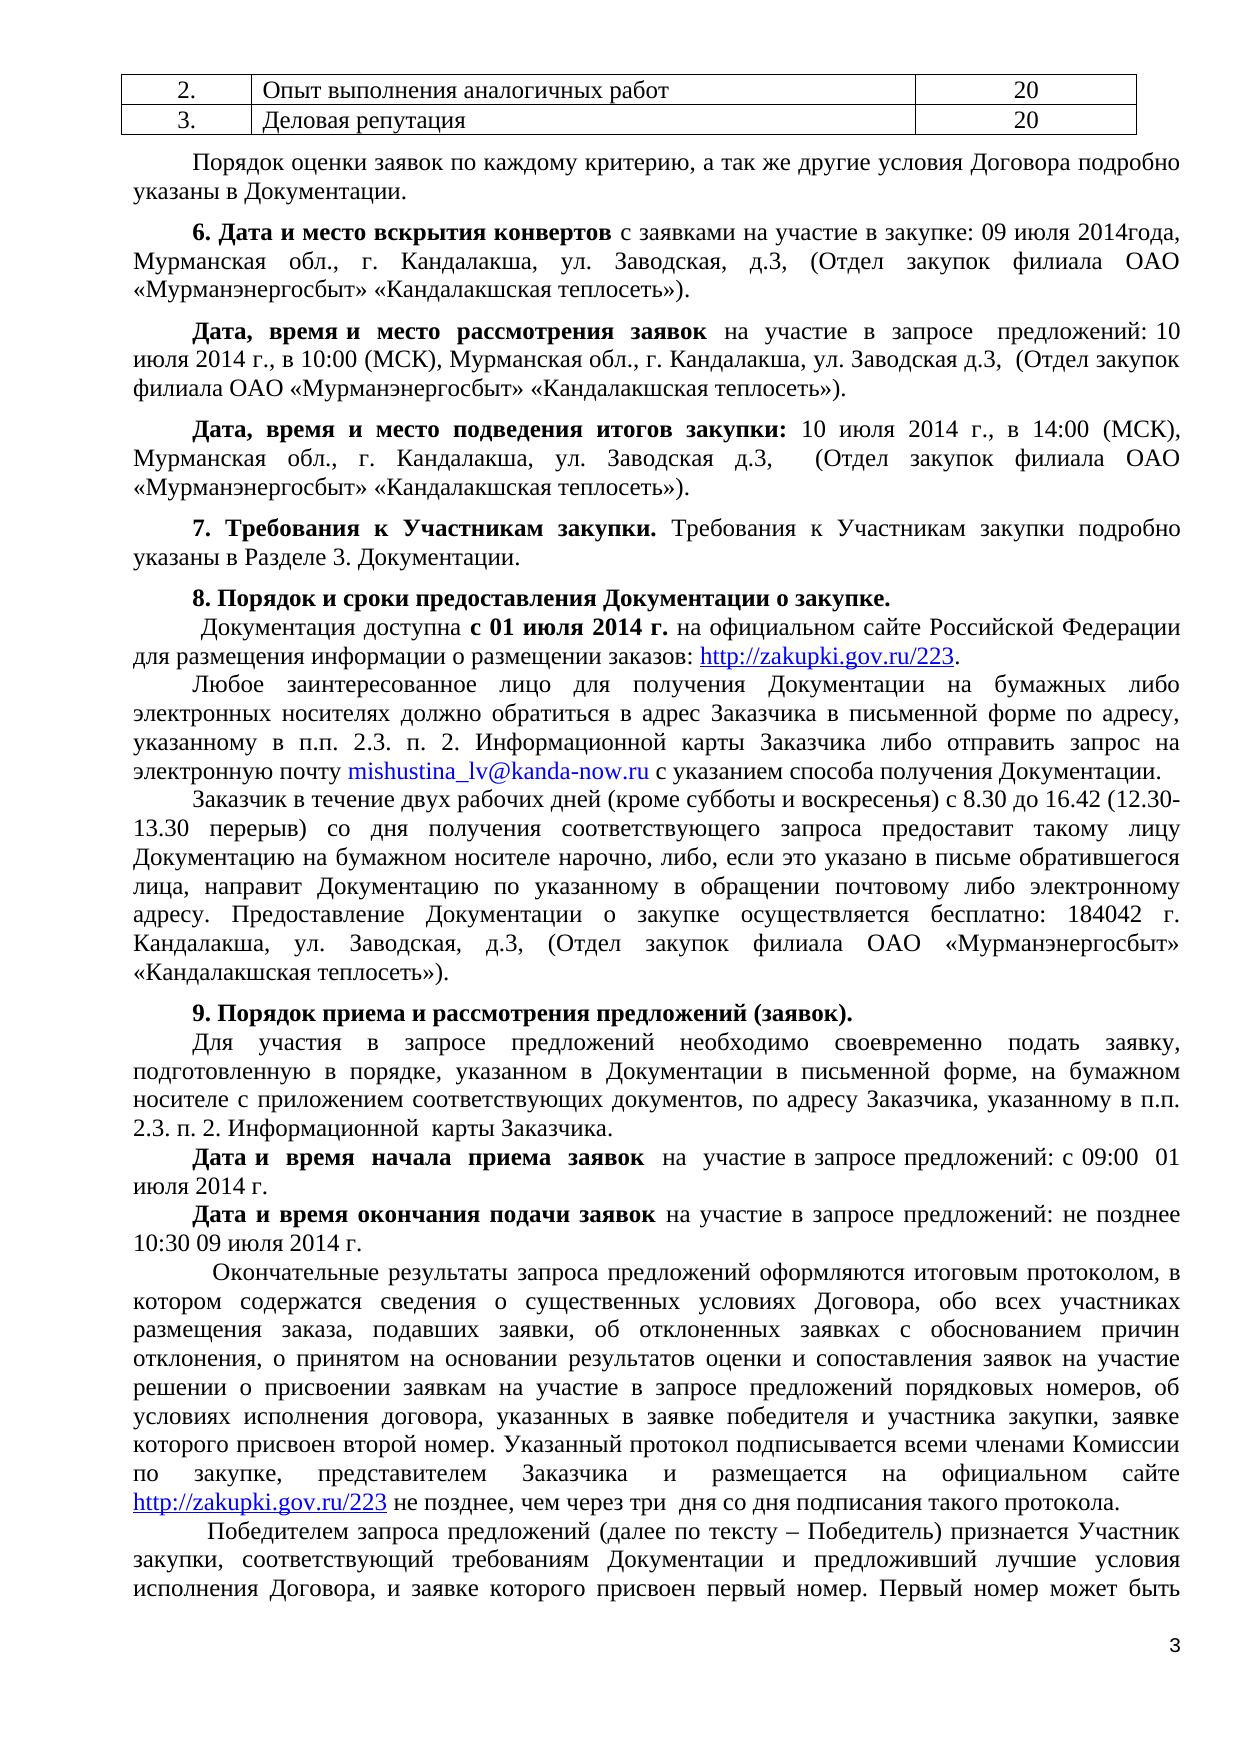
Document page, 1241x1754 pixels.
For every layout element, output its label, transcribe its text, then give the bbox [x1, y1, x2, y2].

table_cell 20 [916, 105, 1136, 133]
table_cell Деловая репутация [252, 105, 915, 133]
text 9. Порядок приема и рассмотрения предложений (заявок). [133, 998, 1181, 1027]
text 6. Дата и место вскрытия конвертов с заявками на участие в закупке: 09 июля 2014года, Мурманская обл., г. Кандалакша, ул. Заводская, д.3, (Отдел закупок филиала ОАО «Мурманэнергосбыт» «Кандалакшская теплосеть»). [133, 217, 1181, 303]
table_cell 2. [122, 75, 251, 104]
table_cell Опыт выполнения аналогичных работ [252, 75, 915, 104]
table_cell 3. [122, 105, 251, 133]
text Дата и время окончания подачи заявок на участие в запросе предложений: не позднее 10:30 09 июля 2014 г. [133, 1199, 1181, 1257]
table_cell 20 [916, 75, 1136, 104]
text Заказчик в течение двух рабочих дней (кроме субботы и воскресенья) с 8.30 до 16.42 (12.30-13.30 перерыв) со дня получения соответствующего запроса предоставит такому лицу Документацию на бумажном носителе нарочно, либо, если это указано в письме обратившегося лица, направит Документацию по указанному в обращении почтовому либо электронному адресу. Предоставление Документации о закупке осуществляется бесплатно: 184042 г. Кандалакша, ул. Заводская, д.3, (Отдел закупок филиала ОАО «Мурманэнергосбыт» «Кандалакшская теплосеть»). [133, 784, 1181, 986]
text 7. Требования к Участникам закупки. Требования к Участникам закупки подробно указаны в Разделе 3. Документации. [133, 513, 1181, 571]
text Порядок оценки заявок по каждому критерию, а так же другие условия Договора подробно указаны в Документации. [133, 147, 1181, 204]
text Любое заинтересованное лицо для получения Документации на бумажных либо электронных носителях должно обратиться в адрес Заказчика в письменной форме по адресу, указанному в п.п. 2.3. п. 2. Информационной карты Заказчика либо отправить запрос на электронную почту mishustina_lv@kanda-now.ru с указанием способа получения Документации. [133, 669, 1181, 784]
text Дата и время начала приема заявок на участие в запросе предложений: с 09:00 01 июля 2014 г. [133, 1142, 1181, 1199]
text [133, 1516, 1181, 1602]
text Для участия в запросе предложений необходимо своевременно подать заявку, подготовленную в порядке, указанном в Документации в письменной форме, на бумажном носителе с приложением соответствующих документов, по адресу Заказчика, указанному в п.п. 2.3. п. 2. Информационной карты Заказчика. [133, 1027, 1181, 1142]
text Дата, время и место подведения итогов закупки: 10 июля 2014 г., в 14:00 (МСК), Мурманская обл., г. Кандалакша, ул. Заводская д.3, (Отдел закупок филиала ОАО «Мурманэнергосбыт» «Кандалакшская теплосеть»). [133, 414, 1181, 501]
text Дата, время и место рассмотрения заявок на участие в запросе предложений: 10 июля 2014 г., в 10:00 (МСК), Мурманская обл., г. Кандалакша, ул. Заводская д.3, (Отдел закупок филиала ОАО «Мурманэнергосбыт» «Кандалакшская теплосеть»). [133, 316, 1181, 402]
text 8. Порядок и сроки предоставления Документации о закупке. [133, 583, 1181, 612]
text Документация доступна с 01 июля 2014 г. на официальном сайте Российской Федерации для размещения информации о размещении заказов: http://zakupki.gov.ru/223. [133, 612, 1181, 669]
text Окончательные результаты запроса предложений оформляются итоговым протоколом, в котором содержатся сведения о существенных условиях Договора, обо всех участниках размещения заказа, подавших заявки, об отклоненных заявках с обоснованием причин отклонения, о принятом на основании результатов оценки и сопоставления заявок на участие решении о присвоении заявкам на участие в запросе предложений порядковых номеров, об условиях исполнения договора, указанных в заявке победителя и участника закупки, заявке которого присвоен второй номер. Указанный протокол подписывается всеми членами Комиссии по закупке, представителем Заказчика и размещается на официальном сайте http://zakupki.gov.ru/223 не позднее, чем через три дня со дня подписания такого протокола. [133, 1257, 1181, 1516]
